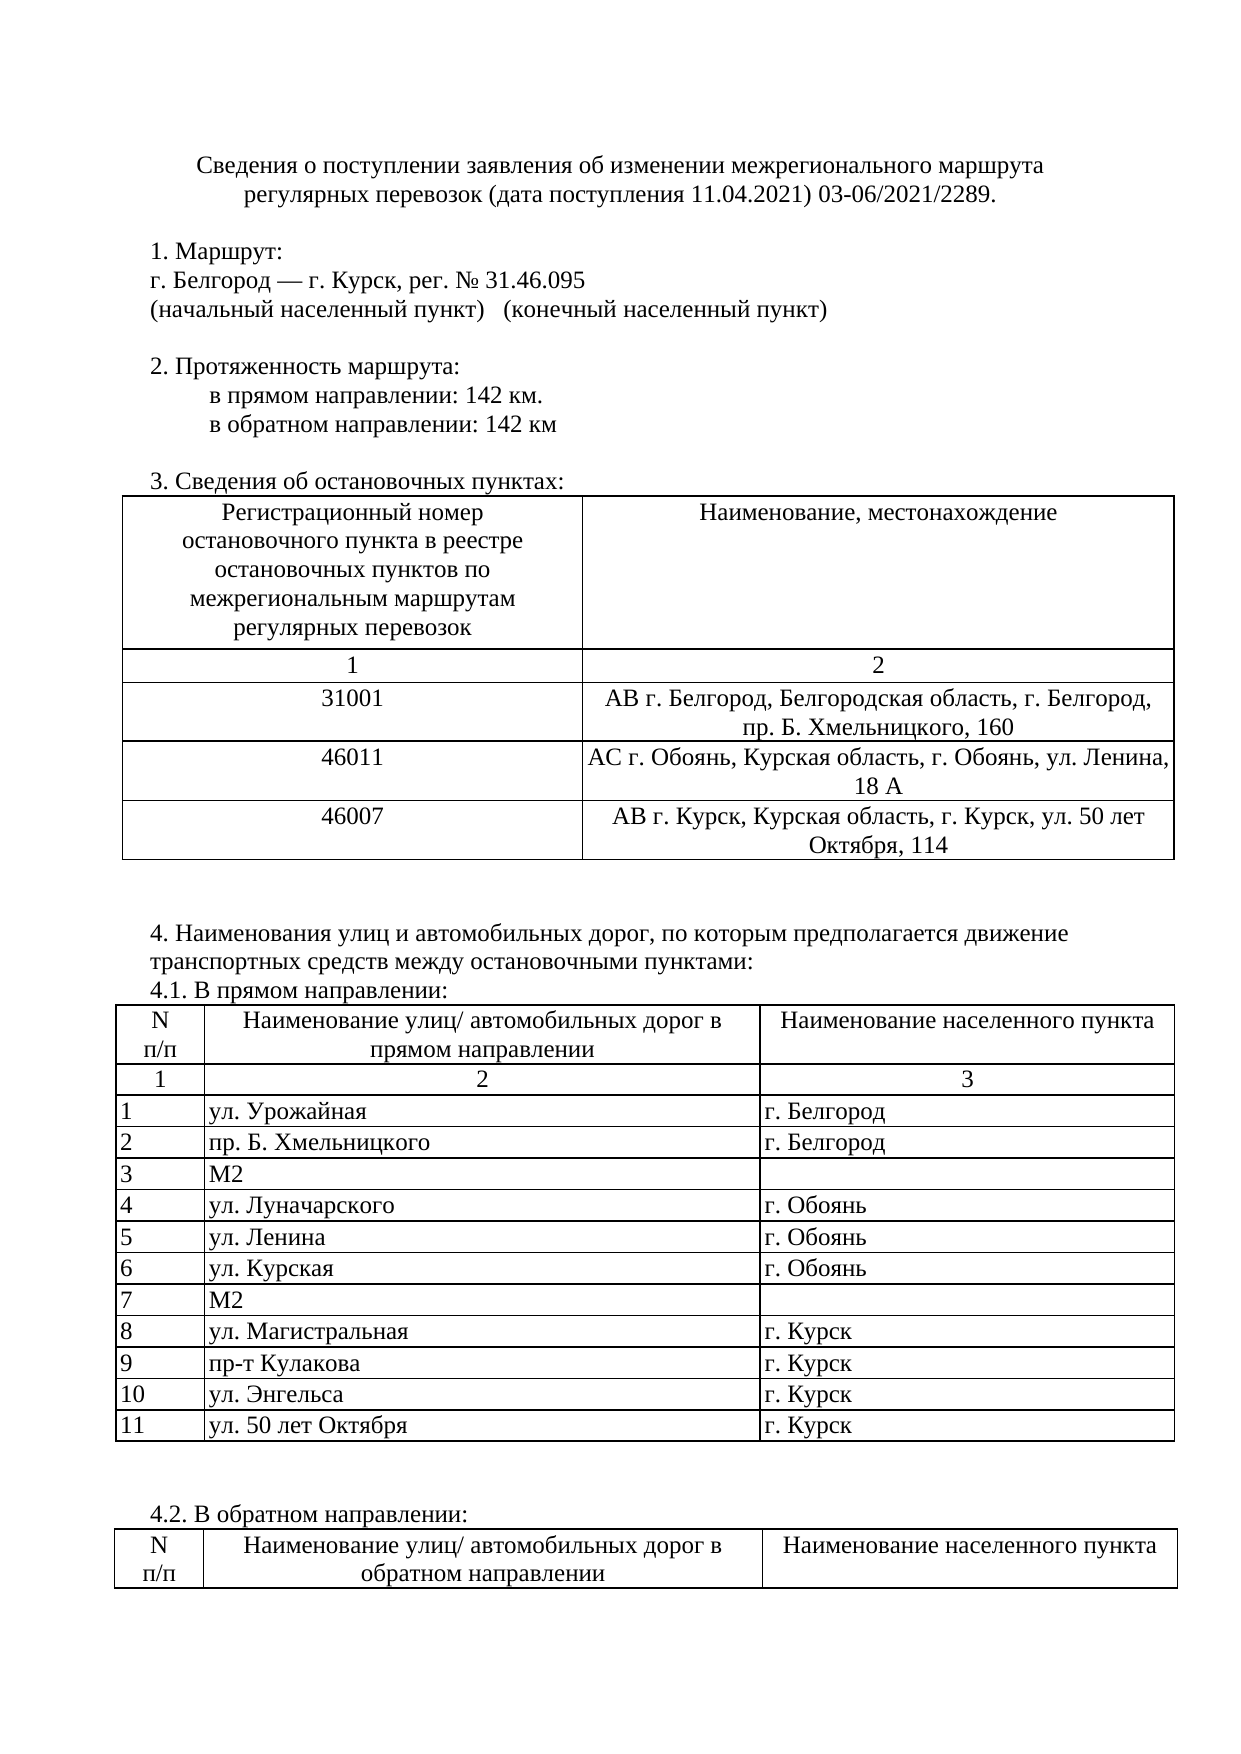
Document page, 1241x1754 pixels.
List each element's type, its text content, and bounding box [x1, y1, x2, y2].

text 3. Сведения об остановочных пунктах: [150, 466, 1090, 495]
table_cell 1 [123, 650, 582, 681]
table_cell 46007 [123, 801, 582, 858]
table_cell 3 [761, 1065, 1174, 1094]
text 1. Маршрут: [150, 236, 1090, 265]
text 4.2. В обратном направлении: [150, 1499, 1090, 1528]
text г. Белгород — г. Курск, рег. № 31.46.095 [150, 265, 1090, 294]
table_cell [761, 1159, 1174, 1189]
table_cell 9 [117, 1348, 204, 1377]
table_cell 6 [117, 1253, 204, 1283]
table_cell 46011 [123, 742, 582, 799]
table_cell 2 [205, 1065, 759, 1094]
table_cell 31001 [123, 683, 582, 740]
table_cell 2 [117, 1127, 204, 1157]
table_header Наименование улиц/ автомобильных дорог в прямом направлении [205, 1006, 759, 1063]
table_cell ул. Ленина [205, 1222, 759, 1252]
table_header Наименование населенного пункта [761, 1006, 1174, 1063]
text в обратном направлении: 142 км [150, 409, 1090, 437]
table_cell г. Курск [761, 1379, 1174, 1409]
text 2. Протяженность маршрута: [150, 351, 1090, 380]
text (начальный населенный пункт) (конечный населенный пункт) [150, 294, 1090, 322]
table_cell ул. Курская [205, 1253, 759, 1283]
table_cell г. Белгород [761, 1096, 1174, 1126]
table_cell [761, 1285, 1174, 1314]
table_cell пр. Б. Хмельницкого [205, 1127, 759, 1157]
text Сведения о поступлении заявления об изменении межрегионального маршрута регулярных перевозок (дата поступления 11.04.2021) 03-06/2021/2289. [150, 150, 1090, 207]
table_cell пр-т Кулакова [205, 1348, 759, 1377]
table_cell г. Курск [761, 1316, 1174, 1346]
table_header Наименование улиц/ автомобильных дорог в обратном направлении [204, 1530, 762, 1587]
table_cell АС г. Обоянь, Курская область, г. Обоянь, ул. Ленина, 18 А [583, 742, 1173, 799]
table_cell г. Белгород [761, 1127, 1174, 1157]
table_cell г. Обоянь [761, 1190, 1174, 1220]
table_cell АВ г. Курск, Курская область, г. Курск, ул. 50 лет Октября, 114 [583, 801, 1173, 858]
table_cell 8 [117, 1316, 204, 1346]
table_cell г. Обоянь [761, 1222, 1174, 1252]
table_cell г. Обоянь [761, 1253, 1174, 1283]
table_cell 10 [117, 1379, 204, 1409]
table_header Регистрационный номер остановочного пункта в реестре остановочных пунктов по межрегиональным маршрутам регулярных перевозок [123, 497, 582, 648]
text 4.1. В прямом направлении: [150, 975, 1090, 1004]
table_cell ул. Энгельса [205, 1379, 759, 1409]
table_cell М2 [205, 1159, 759, 1189]
table_cell 1 [117, 1096, 204, 1126]
table_cell 11 [117, 1411, 204, 1440]
table_cell 2 [583, 650, 1173, 681]
table_cell М2 [205, 1285, 759, 1314]
text в прямом направлении: 142 км. [150, 380, 1090, 409]
table_header Наименование, местонахождение [583, 497, 1173, 648]
table_cell ул. Магистральная [205, 1316, 759, 1346]
table_cell 4 [117, 1190, 204, 1220]
table_header N п/п [117, 1006, 204, 1063]
table_cell 3 [117, 1159, 204, 1189]
table_cell г. Курск [761, 1348, 1174, 1377]
table_cell 7 [117, 1285, 204, 1314]
table_cell г. Курск [761, 1411, 1174, 1440]
table_cell 5 [117, 1222, 204, 1252]
text 4. Наименования улиц и автомобильных дорог, по которым предполагается движение транспортных средств между остановочными пунктами: [150, 918, 1090, 975]
table_cell ул. Урожайная [205, 1096, 759, 1126]
table_cell 1 [117, 1065, 204, 1094]
table_cell АВ г. Белгород, Белгородская область, г. Белгород, пр. Б. Хмельницкого, 160 [583, 683, 1173, 740]
table_cell ул. 50 лет Октября [205, 1411, 759, 1440]
table_header Наименование населенного пункта [763, 1530, 1177, 1587]
table_cell ул. Луначарского [205, 1190, 759, 1220]
table_header N п/п [115, 1530, 203, 1587]
